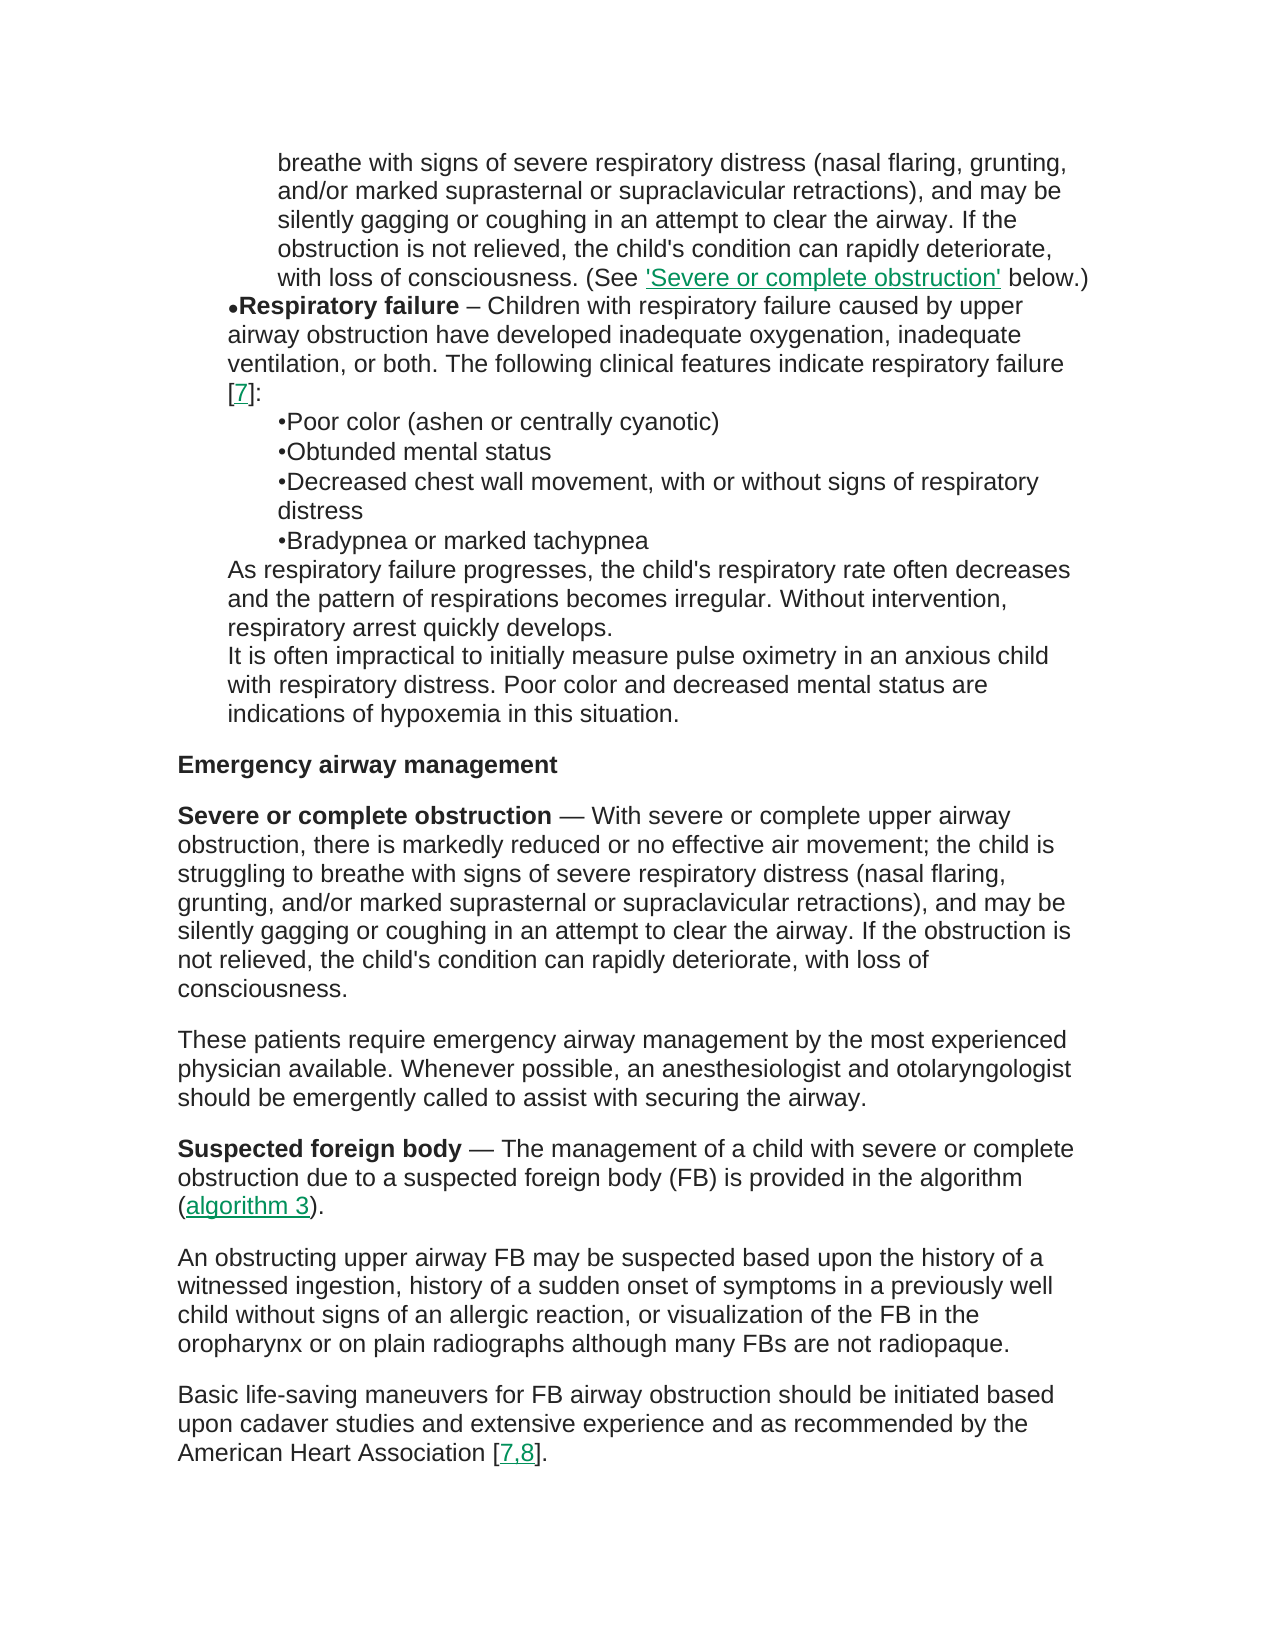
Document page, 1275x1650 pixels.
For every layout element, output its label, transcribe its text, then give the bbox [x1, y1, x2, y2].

text Emergency airway management [177, 750, 1098, 779]
text Severe or complete obstruction — With severe or complete upper airway obstruction, there is markedly reduced or no effective air movement; the child is struggling to breathe with signs of severe respiratory distress (nasal flaring, grunting, and/or marked suprasternal or supraclavicular retractions), and may be silently gagging or coughing in an attempt to clear the airway. If the obstruction is not relieved, the child's condition can rapidly deteriorate, with loss of consciousness. [177, 801, 1098, 1003]
text ●Respiratory failure – Children with respiratory failure caused by upper airway obstruction have developed inadequate oxygenation, inadequate ventilation, or both. The following clinical features indicate respiratory failure [7]: [227, 291, 1098, 406]
text •Poor color (ashen or centrally cyanotic) [277, 406, 1098, 436]
text •Bradypnea or marked tachypnea [277, 525, 1098, 555]
text •Decreased chest wall movement, with or without signs of respiratory distress [277, 466, 1098, 525]
text •Obtunded mental status [277, 436, 1098, 466]
text Basic life-saving maneuvers for FB airway obstruction should be initiated based upon cadaver studies and extensive experience and as recommended by the American Heart Association [7,8]. [177, 1380, 1098, 1466]
text Suspected foreign body — The management of a child with severe or complete obstruction due to a suspected foreign body (FB) is provided in the algorithm (algorithm 3). [177, 1134, 1098, 1220]
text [277, 148, 1098, 291]
text These patients require emergency airway management by the most experienced physician available. Whenever possible, an anesthesiologist and otolaryngologist should be emergently called to assist with securing the airway. [177, 1025, 1098, 1111]
text It is often impractical to initially measure pulse oximetry in an anxious child with respiratory distress. Poor color and decreased mental status are indications of hypoxemia in this situation. [227, 641, 1098, 728]
text An obstructing upper airway FB may be suspected based upon the history of a witnessed ingestion, history of a sudden onset of symptoms in a previously well child without signs of an allergic reaction, or visualization of the FB in the oropharynx or on plain radiographs although many FBs are not radiopaque. [177, 1243, 1098, 1358]
text As respiratory failure progresses, the child's respiratory rate often decreases and the pattern of respirations becomes irregular. Without intervention, respiratory arrest quickly develops. [227, 555, 1098, 641]
